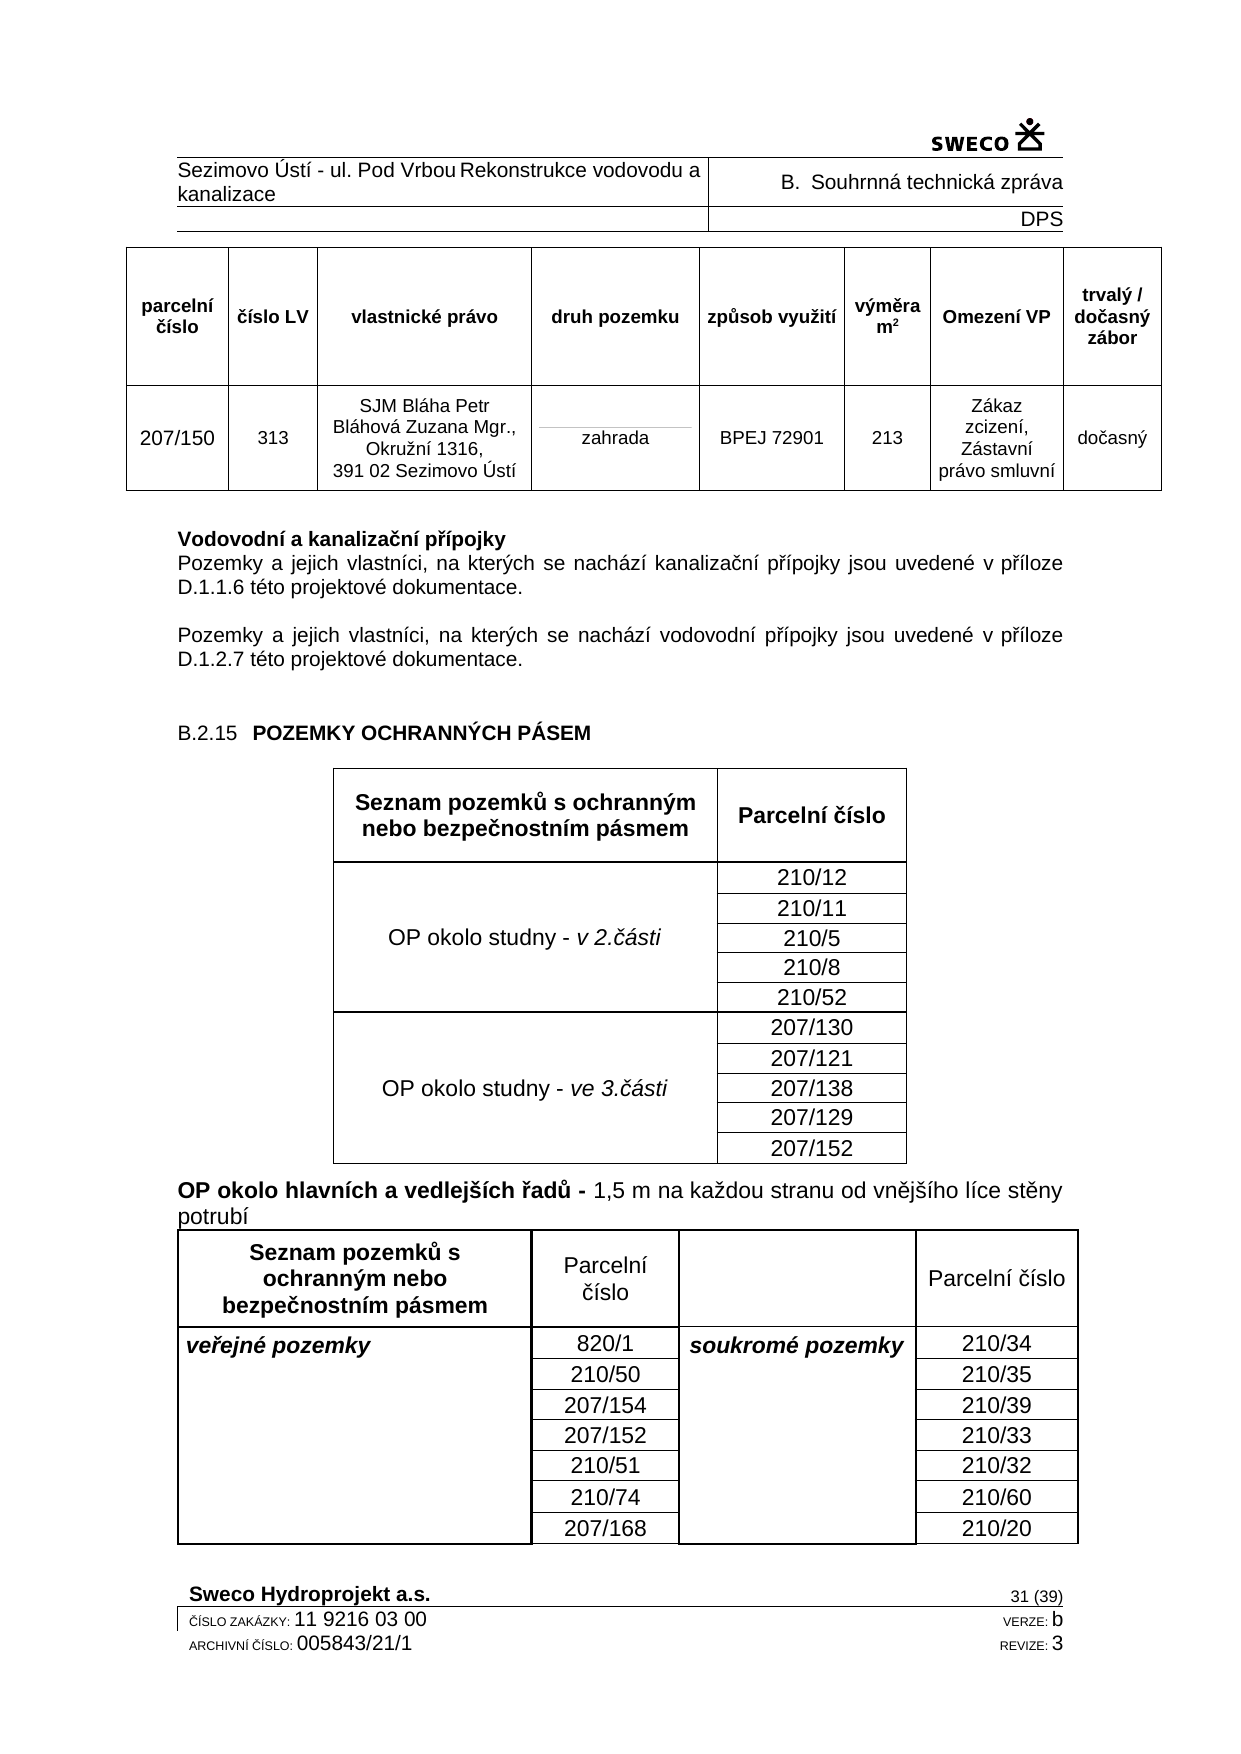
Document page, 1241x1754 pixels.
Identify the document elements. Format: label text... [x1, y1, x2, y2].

table_header Parcelní číslo [533, 1231, 678, 1326]
table_header výměra m2 [845, 248, 930, 385]
table_header druh pozemku [532, 248, 699, 385]
table_header Parcelní číslo [718, 769, 906, 861]
text Pozemky a jejich vlastníci, na kterých se nachází kanalizační přípojky jsou uvedené v příloze D.1.1.6 této projektové dokumentace. [177, 551, 1063, 599]
table_cell OP okolo studny - ve 3.části [334, 1013, 717, 1163]
table_cell dočasný [1064, 386, 1161, 489]
table_cell 210/74 [533, 1481, 678, 1512]
table_cell 207/150 [127, 386, 228, 489]
subtitle Pozemky ochranných pásem [177, 716, 1063, 747]
text Vodovodní a kanalizační přípojky [177, 527, 1063, 551]
table_cell 210/60 [917, 1481, 1077, 1512]
table_cell 210/34 [917, 1327, 1077, 1358]
table_cell [680, 1358, 915, 1543]
table_header parcelní číslo [127, 248, 228, 385]
table_cell 210/50 [533, 1359, 678, 1388]
table_cell 210/51 [533, 1451, 678, 1480]
table_cell 207/121 [718, 1044, 906, 1072]
table_header [680, 1231, 915, 1326]
table_cell 207/154 [533, 1390, 678, 1419]
table_cell 313 [229, 386, 317, 489]
table_cell 207/152 [533, 1420, 678, 1449]
table_cell 210/8 [718, 953, 906, 982]
table_cell 207/130 [718, 1013, 906, 1043]
table_cell 207/138 [718, 1074, 906, 1102]
table_cell BPEJ 72901 [700, 386, 844, 489]
table_cell 210/5 [718, 924, 906, 952]
table_header Omezení VP [931, 248, 1063, 385]
table_cell 207/129 [718, 1103, 906, 1132]
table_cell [532, 386, 699, 489]
table_cell 210/20 [917, 1513, 1077, 1543]
table_cell 213 [845, 386, 930, 489]
table_cell 210/12 [718, 863, 906, 893]
table_cell soukromé pozemky [680, 1327, 915, 1358]
table_cell Zákaz zcizení, Zástavní právo smluvní [931, 386, 1063, 489]
table_cell 207/152 [718, 1133, 906, 1163]
table_cell 210/52 [718, 983, 906, 1011]
table_cell OP okolo studny - v 2.části [334, 863, 717, 1011]
table_header Seznam pozemků s ochranným nebo bezpečnostním pásmem [334, 769, 717, 861]
table_cell 210/39 [917, 1390, 1077, 1419]
table_header vlastnické právo [318, 248, 531, 385]
table_header Parcelní číslo [917, 1231, 1077, 1326]
table_cell 210/11 [718, 894, 906, 922]
table_cell 210/33 [917, 1420, 1077, 1449]
table_header Seznam pozemků s ochranným nebo bezpečnostním pásmem [179, 1231, 530, 1326]
table_header trvalý / dočasný zábor [1064, 248, 1161, 385]
table_header způsob využití [700, 248, 844, 385]
table_header číslo LV [229, 248, 317, 385]
table_cell veřejné pozemky [179, 1328, 530, 1543]
table_cell 210/32 [917, 1451, 1077, 1480]
table_cell SJM Bláha Petr Bláhová Zuzana Mgr., Okružní 1316, 391 02 Sezimovo Ústí [318, 386, 531, 489]
table_cell 210/35 [917, 1359, 1077, 1388]
table_cell 820/1 [533, 1328, 678, 1358]
table_cell 207/168 [533, 1513, 678, 1543]
text Pozemky a jejich vlastníci, na kterých se nachází vodovodní přípojky jsou uvedené v příloze D.1.2.7 této projektové dokumentace. [177, 623, 1063, 671]
text OP okolo hlavních a vedlejších řadů - 1,5 m na každou stranu od vnějšího líce stěny potrubí [177, 1177, 1063, 1229]
